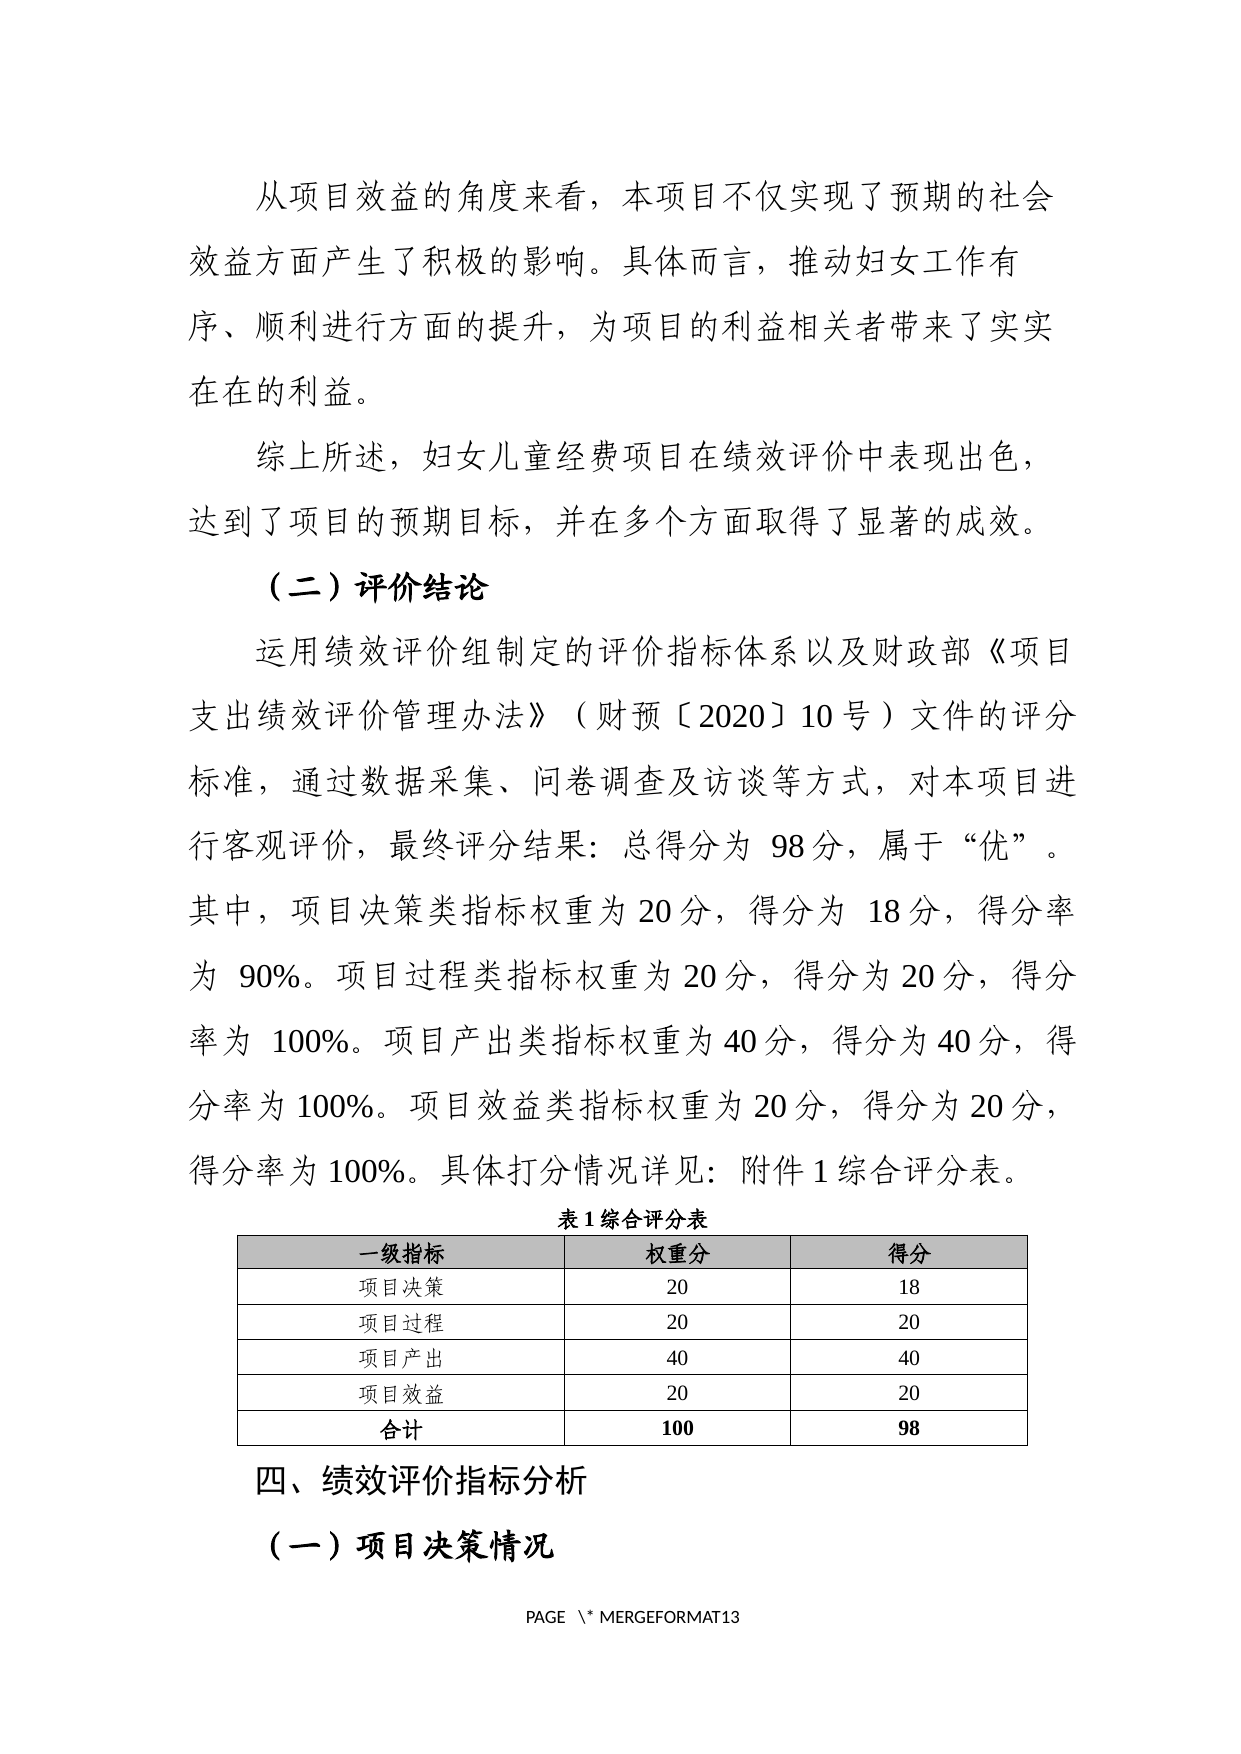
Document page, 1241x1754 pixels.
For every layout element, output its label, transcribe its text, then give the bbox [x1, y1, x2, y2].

title 表1综合评分表 [187, 1202, 1078, 1234]
table_cell 20 [791, 1375, 1027, 1410]
table_cell 20 [565, 1305, 790, 1339]
table_cell 100 [565, 1411, 790, 1445]
text 四、绩效评价指标分析 [187, 1446, 1078, 1511]
title （一）项目决策情况 [187, 1511, 1078, 1576]
text 综上所述，妇女儿童经费项目在绩效评价中表现出色，达到了项目的预期目标，并在多个方面取得了显著的成效。 [187, 422, 1078, 552]
table_cell 98 [791, 1411, 1027, 1445]
table_header 权重分 [565, 1236, 790, 1268]
table_cell 20 [791, 1305, 1027, 1339]
table_cell 项目效益 [238, 1375, 564, 1410]
table_header 得分 [791, 1236, 1027, 1268]
table_cell 40 [791, 1340, 1027, 1374]
text 从项目效益的角度来看，本项目不仅实现了预期的社会效益方面产生了积极的影响。具体而言，推动妇女工作有序、顺利进行方面的提升，为项目的利益相关者带来了实实在在的利益。 [187, 162, 1078, 422]
table_cell 20 [565, 1269, 790, 1303]
table_header 一级指标 [238, 1236, 564, 1268]
table_cell 项目决策 [238, 1269, 564, 1303]
table_cell 合计 [238, 1411, 564, 1445]
table_cell 20 [565, 1375, 790, 1410]
table_cell 18 [791, 1269, 1027, 1303]
title （二）评价结论 [187, 552, 1078, 617]
table_cell 项目产出 [238, 1340, 564, 1374]
title 运用绩效评价组制定的评价指标体系以及财政部《项目支出绩效评价管理办法》（财预〔2020〕10号）文件的评分标准，通过数据采集、问卷调查及访谈等方式，对本项目进行客观评价，最终评分结果：总得分为 98分，属于“优”。其中，项目决策类指标权重为20分，得分为 18分，得分率为 90%。项目过程类指标权重为20分，得分为20分，得分率为 100%。项目产出类指标权重为40分，得分为40分，得分率为100%。项目效益类指标权重为20分，得分为20分，得分率为100%。具体打分情况详见：附件1综合评分表。 [187, 617, 1078, 1202]
table_cell 项目过程 [238, 1305, 564, 1339]
table_cell 40 [565, 1340, 790, 1374]
